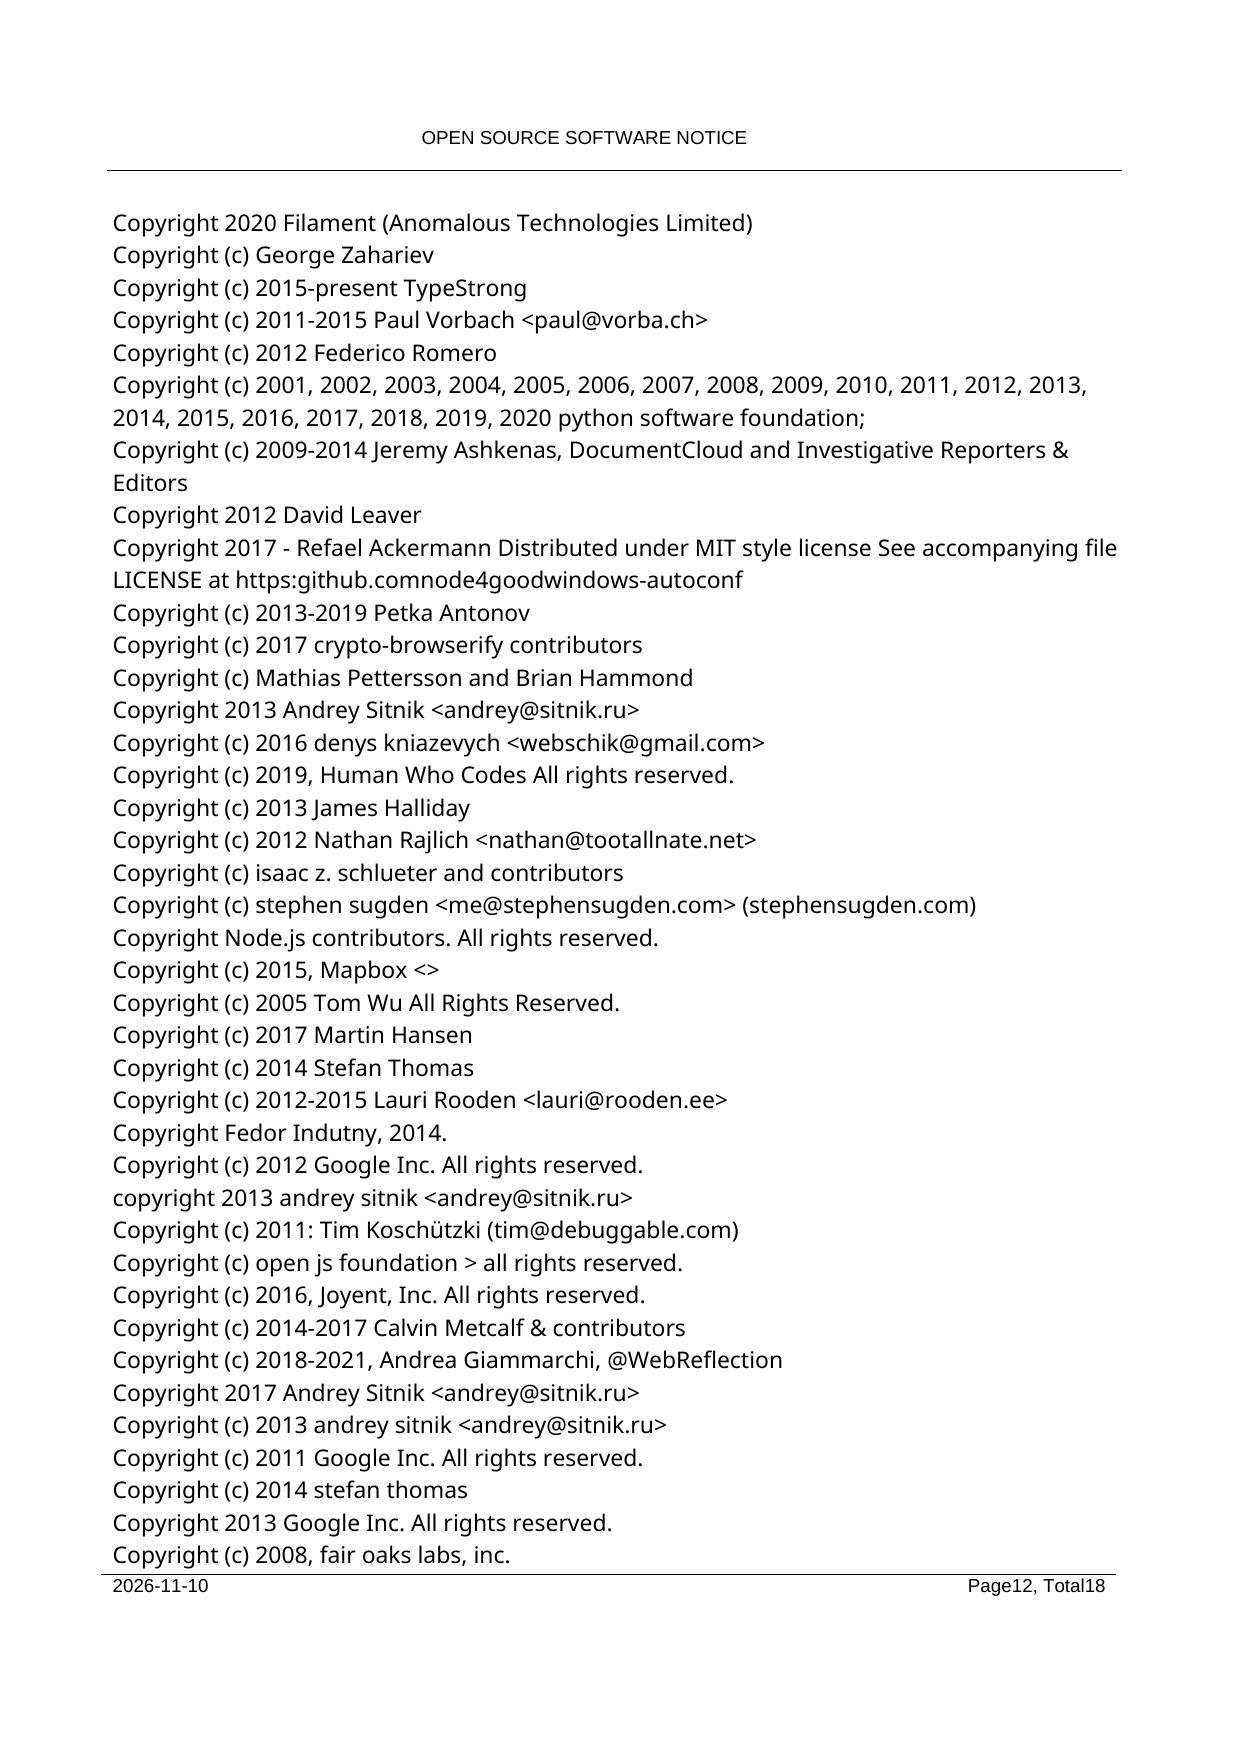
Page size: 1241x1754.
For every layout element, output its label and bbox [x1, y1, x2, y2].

text [112, 206, 1128, 1571]
